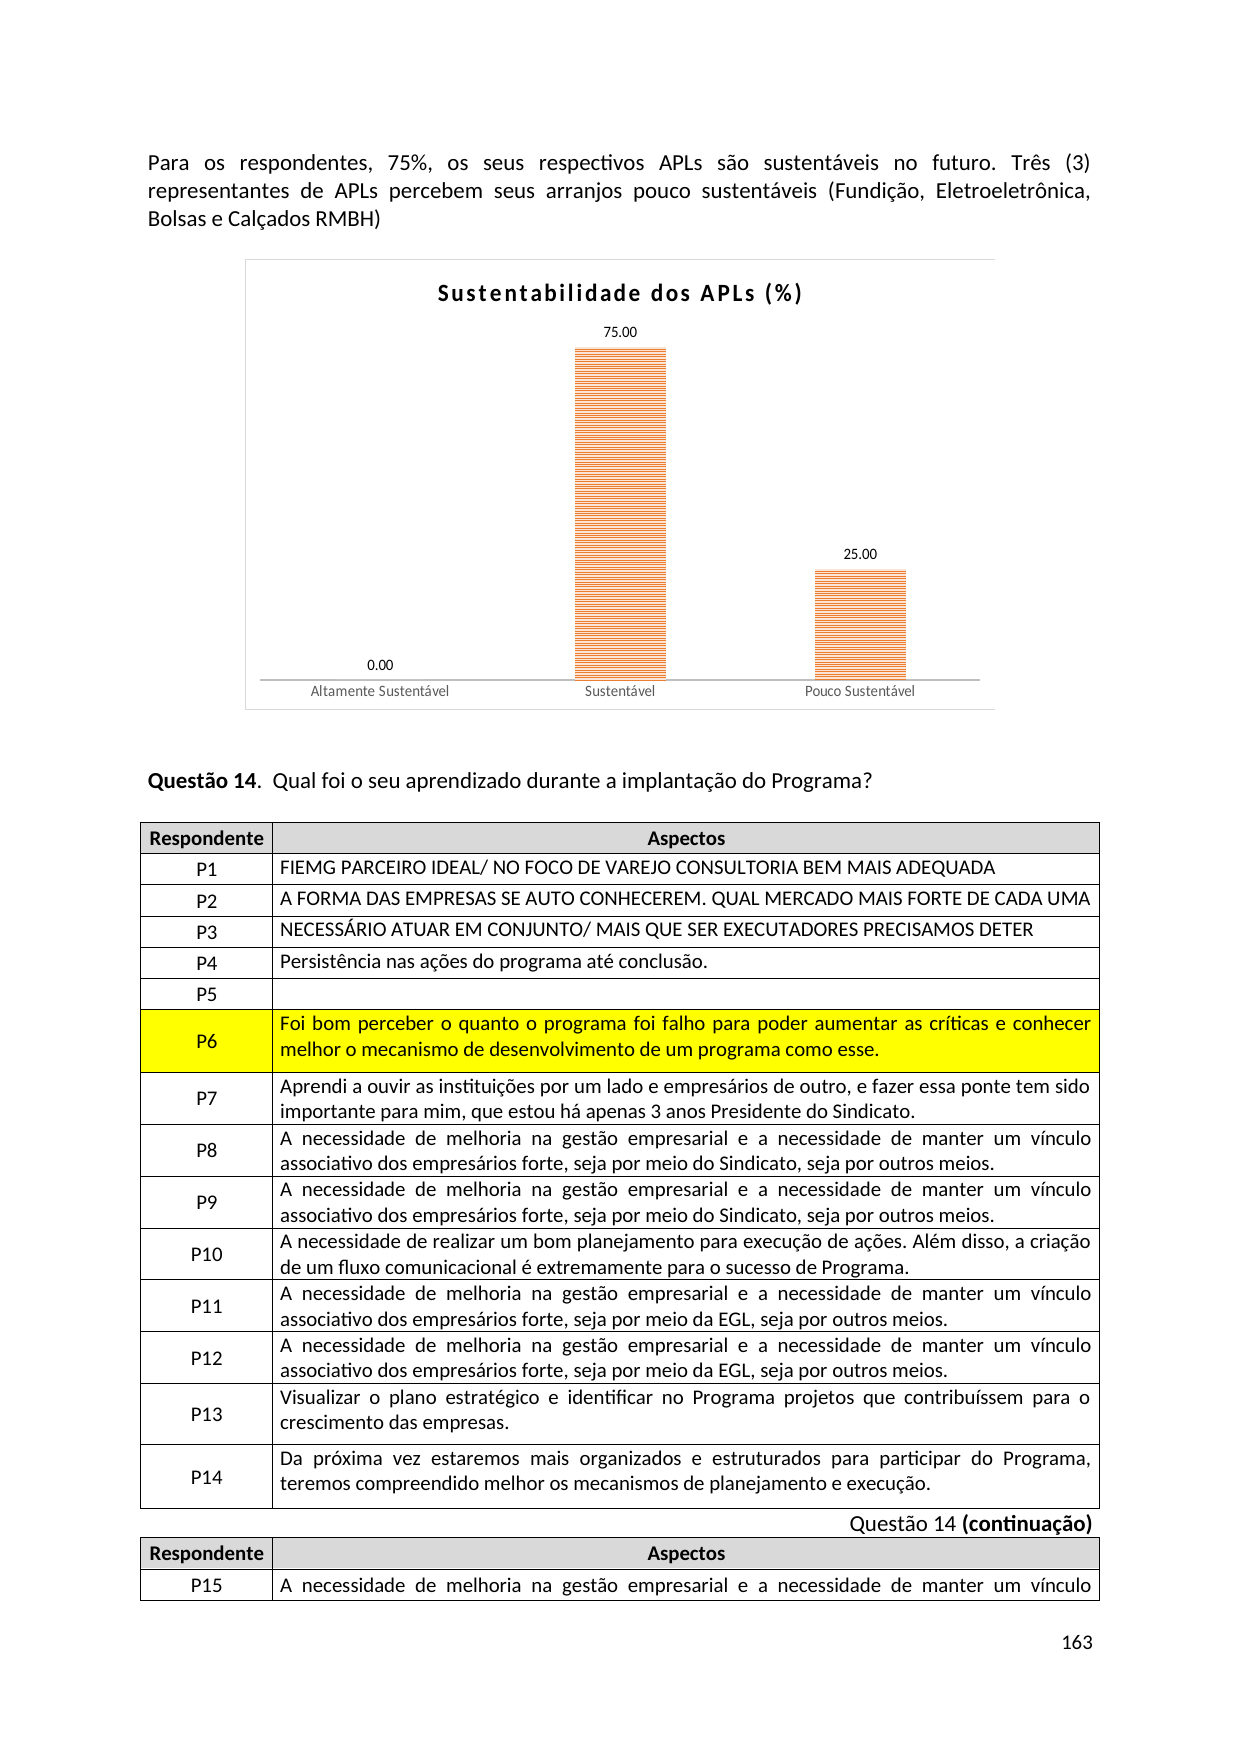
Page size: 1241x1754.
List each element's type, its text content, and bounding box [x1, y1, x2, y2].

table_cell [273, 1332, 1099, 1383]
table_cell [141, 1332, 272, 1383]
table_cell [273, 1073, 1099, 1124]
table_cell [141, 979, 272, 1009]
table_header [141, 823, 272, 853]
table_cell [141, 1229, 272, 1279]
text Questão 14 (continuação) [148, 1509, 1092, 1537]
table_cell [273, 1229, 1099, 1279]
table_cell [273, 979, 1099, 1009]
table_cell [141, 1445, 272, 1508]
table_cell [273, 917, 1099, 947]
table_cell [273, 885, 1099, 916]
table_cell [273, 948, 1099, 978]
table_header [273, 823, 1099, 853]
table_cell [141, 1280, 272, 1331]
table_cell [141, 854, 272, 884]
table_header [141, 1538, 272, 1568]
text Para os respondentes, 75%, os seus respectivos APLs são sustentáveis no futuro. Três (3) representantes de APLs percebem seus arranjos pouco sustentáveis (Fundição, Eletroeletrônica, Bolsas e Calçados RMBH) [148, 148, 1092, 232]
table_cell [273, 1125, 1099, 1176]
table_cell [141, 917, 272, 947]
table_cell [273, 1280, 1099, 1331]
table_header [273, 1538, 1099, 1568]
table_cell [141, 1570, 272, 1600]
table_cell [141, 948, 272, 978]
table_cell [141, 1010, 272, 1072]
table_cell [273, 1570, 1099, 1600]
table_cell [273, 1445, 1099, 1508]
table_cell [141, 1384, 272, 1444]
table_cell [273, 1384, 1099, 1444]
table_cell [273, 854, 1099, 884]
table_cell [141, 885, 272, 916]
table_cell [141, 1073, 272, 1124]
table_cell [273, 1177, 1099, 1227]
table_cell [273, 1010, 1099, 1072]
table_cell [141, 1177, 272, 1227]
text Questão 14. Qual foi o seu aprendizado durante a implantação do Programa? [148, 766, 1092, 794]
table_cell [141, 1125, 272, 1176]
